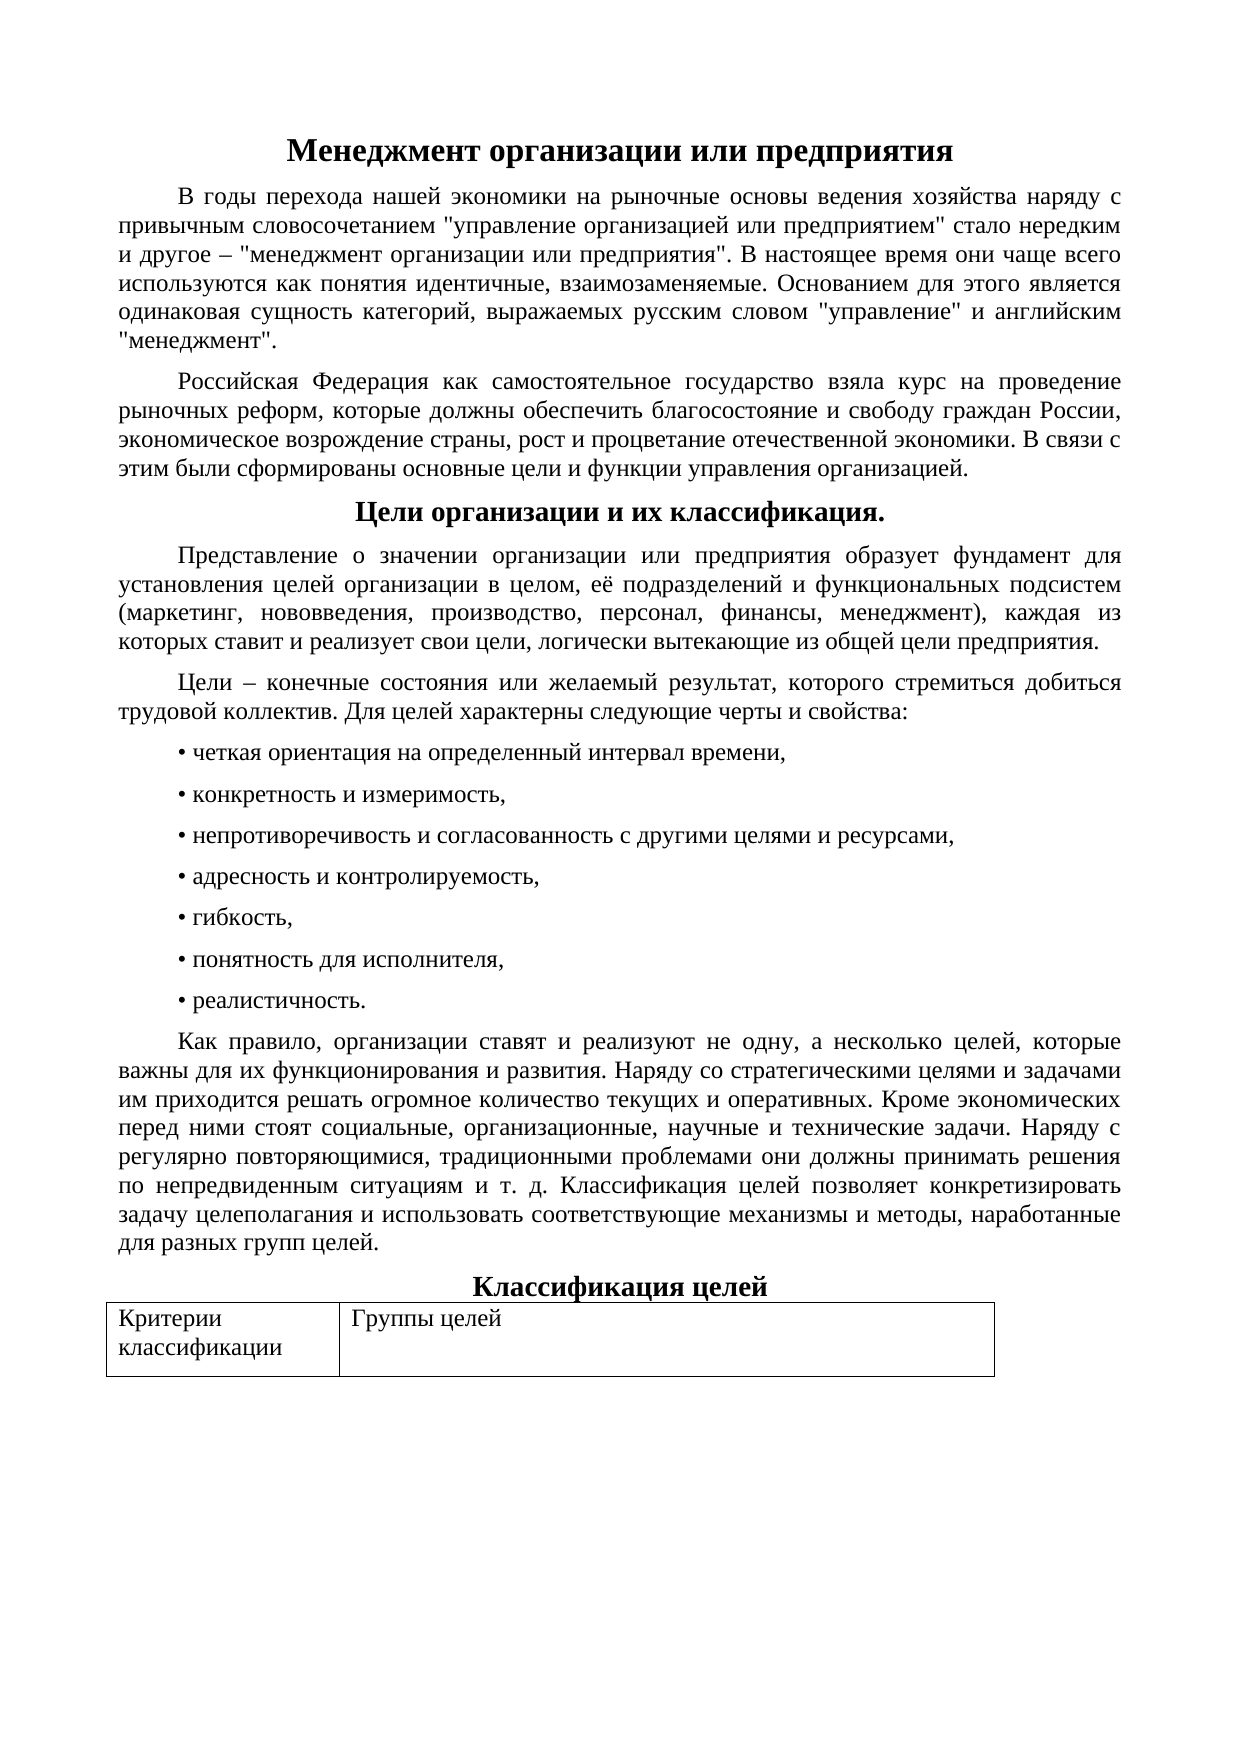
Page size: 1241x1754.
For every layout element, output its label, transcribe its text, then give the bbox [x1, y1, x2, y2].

text Классификация целей [118, 1269, 1122, 1302]
text • непротиворечивость и согласованность с другими целями и ресурсами, [118, 820, 1122, 849]
text В годы перехода нашей экономики на рыночные основы ведения хозяйства наряду с привычным словосочетанием "управление организацией или предприятием" стало нередким и другое – "менеджмент организации или предприятия". В настоящее время они чаще всего используются как понятия идентичные, взаимозаменяемые. Основанием для этого является одинаковая сущность категорий, выражаемых русским словом "управление" и английским "менеджмент". [118, 181, 1122, 354]
text • гибкость, [118, 902, 1122, 931]
text • адресность и контролируемость, [118, 861, 1122, 890]
text • реалистичность. [118, 985, 1122, 1014]
text • конкретность и измеримость, [118, 779, 1122, 807]
text Менеджмент организации или предприятия [118, 131, 1122, 169]
table_header Группы целей [340, 1303, 994, 1376]
text • четкая ориентация на определенный интервал времени, [118, 737, 1122, 766]
text Российская Федерация как самостоятельное государство взяла курс на проведение рыночных реформ, которые должны обеспечить благосостояние и свободу граждан России, экономическое возрождение страны, рост и процветание отечественной экономики. В связи с этим были сформированы основные цели и функции управления организацией. [118, 366, 1122, 481]
text Цели – конечные состояния или желаемый результат, которого стремиться добиться трудовой коллектив. Для целей характерны следующие черты и свойства: [118, 667, 1122, 725]
text Как правило, организации ставят и реализуют не одну, а несколько целей, которые важны для их функционирования и развития. Наряду со стратегическими целями и задачами им приходится решать огромное количество текущих и оперативных. Кроме экономических перед ними стоят социальные, организационные, научные и технические задачи. Наряду с регулярно повторяющимися, традиционными проблемами они должны принимать решения по непредвиденным ситуациям и т. д. Классификация целей позволяет конкретизировать задачу целеполагания и использовать соответствующие механизмы и методы, наработанные для разных групп целей. [118, 1026, 1122, 1256]
text Цели организации и их классификация. [118, 494, 1122, 527]
table_header Критерии классификации [107, 1303, 339, 1376]
text • понятность для исполнителя, [118, 944, 1122, 972]
text Представление о значении организации или предприятия образует фундамент для установления целей организации в целом, её подразделений и функциональных подсистем (маркетинг, нововведения, производство, персонал, финансы, менеджмент), каждая из которых ставит и реализует свои цели, логически вытекающие из общей цели предприятия. [118, 540, 1122, 655]
